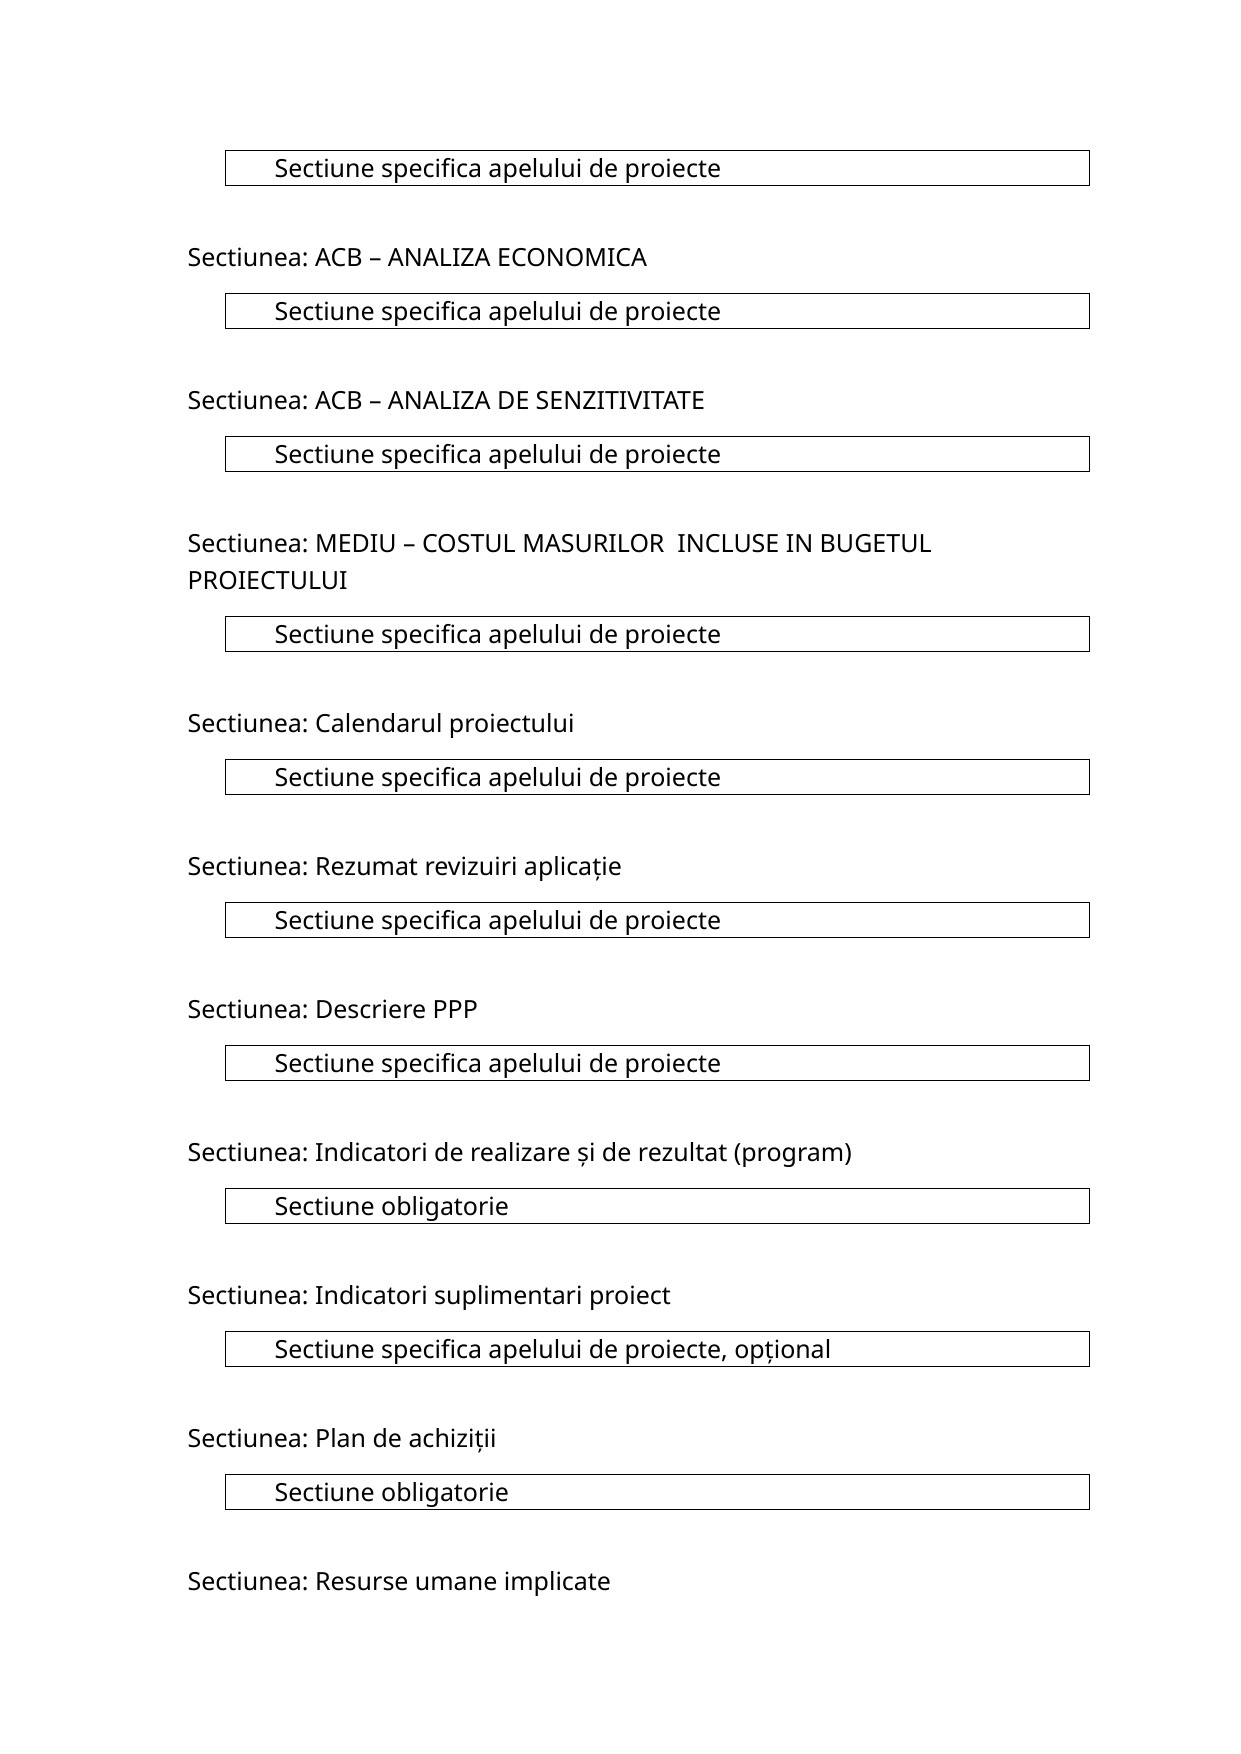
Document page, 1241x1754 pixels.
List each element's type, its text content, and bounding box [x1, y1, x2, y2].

text Sectiunea: Rezumat revizuiri aplicație [187, 848, 1090, 882]
text Sectiunea: Indicatori de realizare și de rezultat (program) [187, 1134, 1090, 1168]
text Sectiunea: ACB – ANALIZA DE SENZITIVITATE [187, 383, 1090, 417]
table_header Sectiune specifica apelului de proiecte [226, 617, 1089, 651]
text Sectiunea: MEDIU – COSTUL MASURILOR INCLUSE IN BUGETUL PROIECTULUI [187, 526, 1090, 596]
text Sectiunea: Plan de achiziții [187, 1421, 1090, 1454]
table_header Sectiune specifica apelului de proiecte [226, 437, 1089, 471]
text Sectiunea: Resurse umane implicate [187, 1563, 1090, 1598]
table_header Sectiune specifica apelului de proiecte [226, 760, 1089, 794]
text Sectiunea: Calendarul proiectului [187, 705, 1090, 739]
text Sectiunea: Indicatori suplimentari proiect [187, 1277, 1090, 1312]
text Sectiunea: ACB – ANALIZA ECONOMICA [187, 239, 1090, 274]
table_header Sectiune specifica apelului de proiecte [226, 294, 1089, 328]
table_header Sectiune specifica apelului de proiecte [226, 1046, 1089, 1080]
table_header Sectiune obligatorie [226, 1189, 1089, 1223]
table_header Sectiune specifica apelului de proiecte [226, 151, 1089, 185]
table_header Sectiune obligatorie [226, 1475, 1089, 1509]
table_header Sectiune specifica apelului de proiecte [226, 903, 1089, 937]
table_header Sectiune specifica apelului de proiecte, opțional [226, 1332, 1089, 1366]
text Sectiunea: Descriere PPP [187, 991, 1090, 1026]
